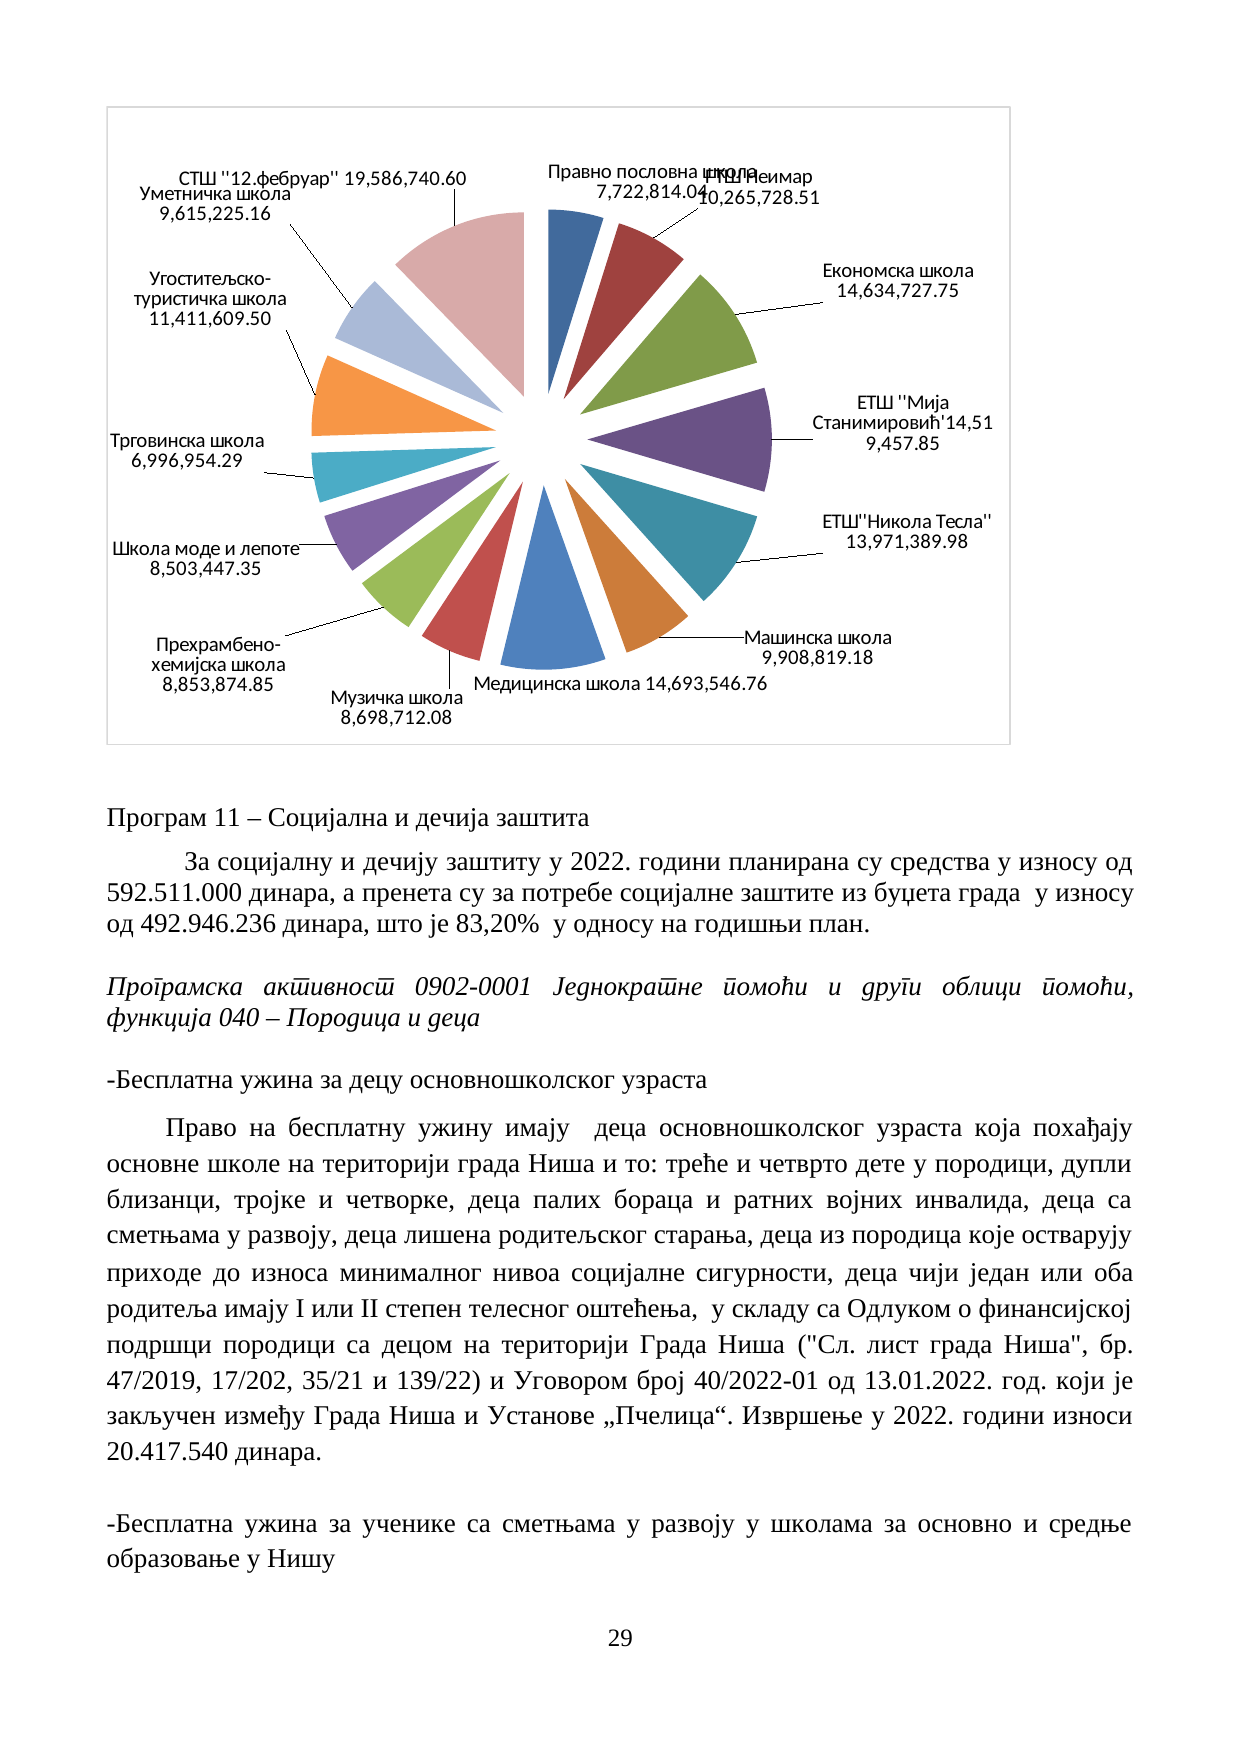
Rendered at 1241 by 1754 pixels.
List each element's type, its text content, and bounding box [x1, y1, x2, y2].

text -Бесплатна ужина за ученике са сметњама у развоју у школама за основно и средње образовање у Нишу [106, 1507, 1134, 1573]
text За социјалну и дечију заштиту у 2022. години планирана су средства у износу од 592.511.000 динара, а пренета су за потребе социјалне заштите из буџета града у износу од 492.946.236 динара, што је 83,20% у односу на годишњи план. [106, 845, 1134, 939]
text Програм 11 – Социјална и дечија заштита [106, 802, 1134, 833]
text -Бесплатна ужина за децу основношколског узраста [106, 1063, 1134, 1094]
text Право на бесплатну ужину имају деца основношколског узраста која похађају основне школе на територији града Ниша и то: треће и четврто дете у породици, дупли близанци, тројке и четворке, деца палих бораца и ратних војних инвалида, деца са сметњама у развоју, деца лишена родитељског старања, деца из породица које остварују приходе до износа минималног нивоа социјалне сигурности, деца чији један или оба родитеља имају I или II степен телесног оштећења, у складу са Одлуком о финансијској подршци породици са децом на територији Града Ниша ("Сл. лист града Ниша", бр. 47/2019, 17/202, 35/21 и 139/22) и Уговором број 40/2022-01 од 13.01.2022. год. који је закључен између Града Ниша и Установе „Пчелица“. Извршење у 2022. години износи 20.417.540 динара. [106, 1111, 1134, 1466]
text Програмска активност 0902-0001 Једнократне помоћи и други облици помоћи, функција 040 – Породица и деца [106, 970, 1134, 1032]
